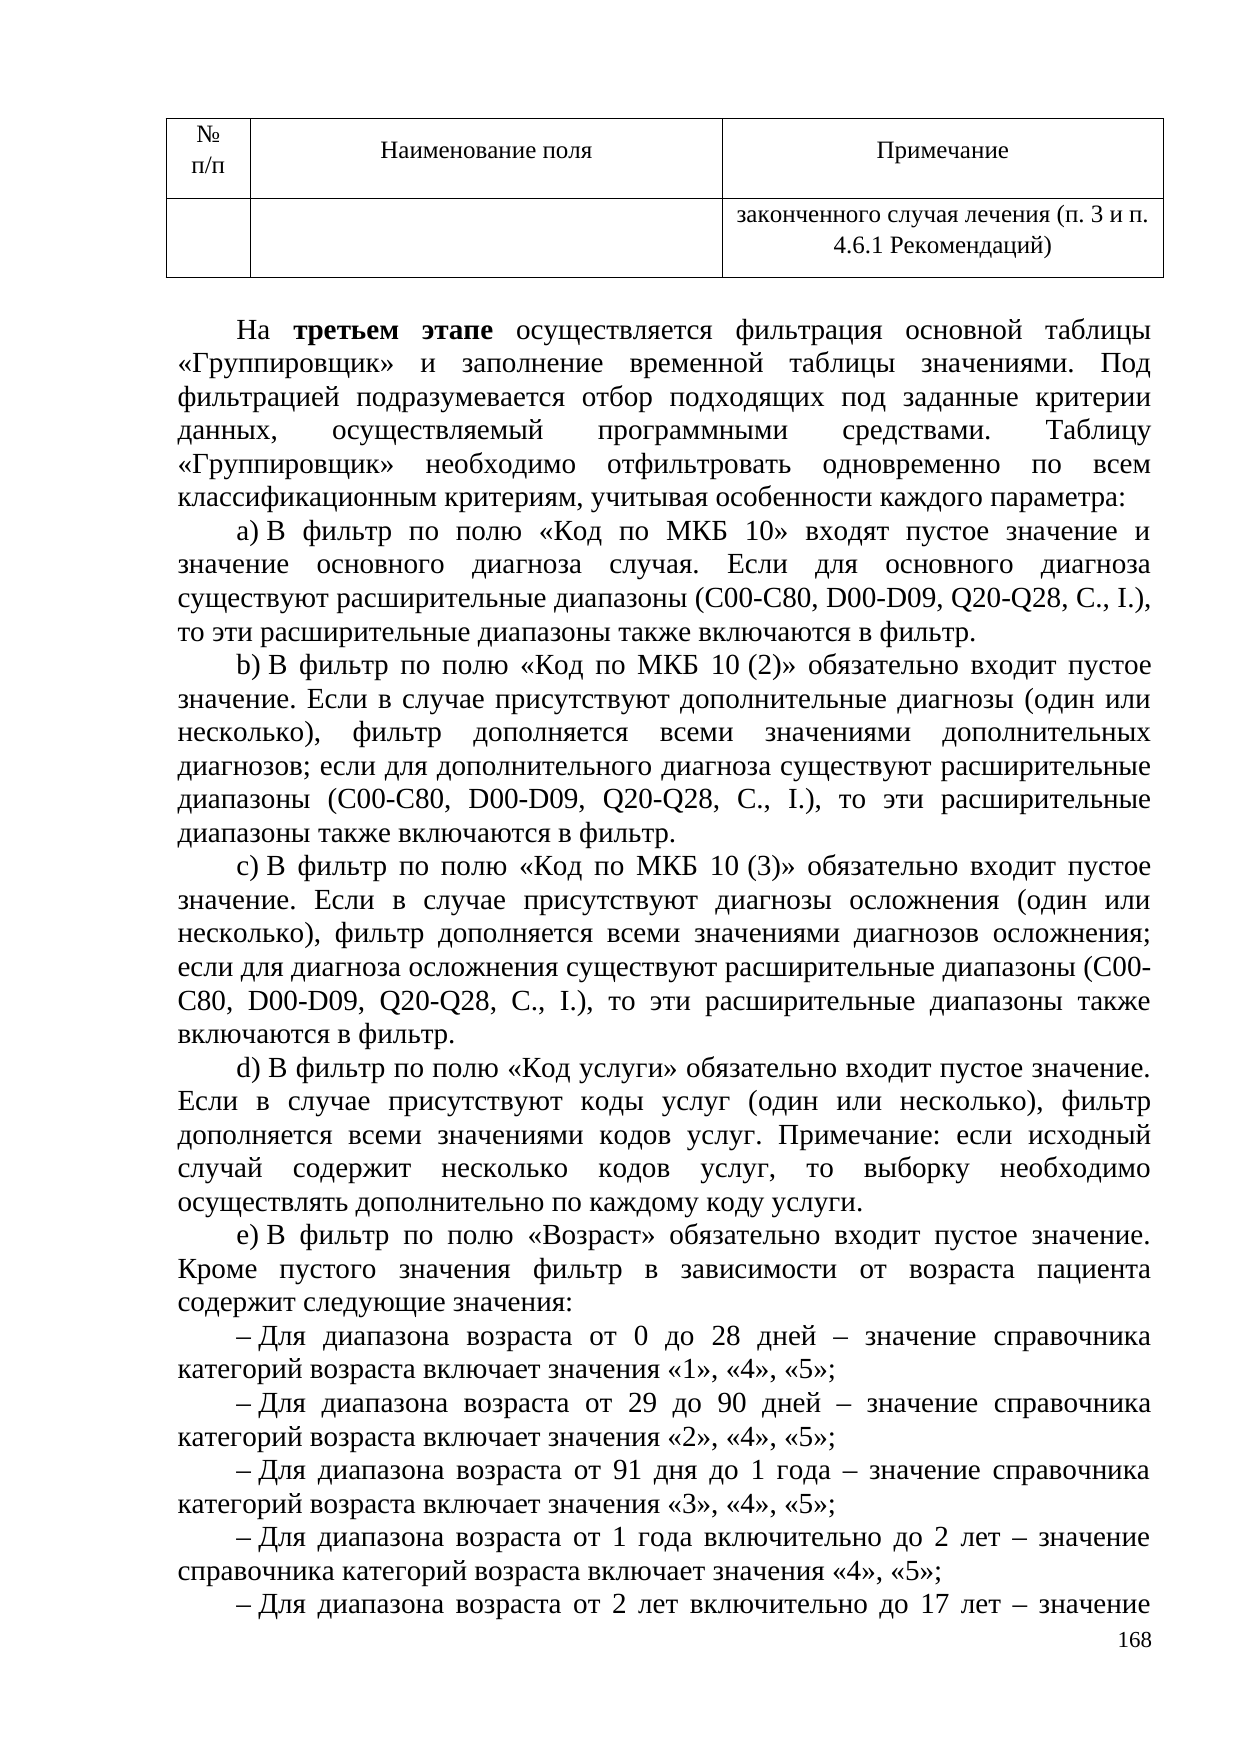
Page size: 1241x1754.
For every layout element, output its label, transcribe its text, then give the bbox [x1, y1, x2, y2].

text – Для диапазона возраста от 1 года включительно до 2 лет – значение справочника категорий возраста включает значения «4», «5»; [177, 1519, 1152, 1586]
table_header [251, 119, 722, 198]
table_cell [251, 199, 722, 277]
text e) В фильтр по полю «Возраст» обязательно входит пустое значение. Кроме пустого значения фильтр в зависимости от возраста пациента содержит следующие значения: [177, 1217, 1152, 1318]
text c) В фильтр по полю «Код по МКБ 10 (3)» обязательно входит пустое значение. Если в случае присутствуют диагнозы осложнения (один или несколько), фильтр дополняется всеми значениями диагнозов осложнения; если для диагноза осложнения существуют расширительные диапазоны (С00-С80, D00-D09, Q20-Q28, C., I.), то эти расширительные диапазоны также включаются в фильтр. [177, 848, 1152, 1050]
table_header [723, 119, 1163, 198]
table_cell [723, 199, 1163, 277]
text a) В фильтр по полю «Код по МКБ 10» входят пустое значение и значение основного диагноза случая. Если для основного диагноза существуют расширительные диапазоны (С00-С80, D00-D09, Q20-Q28, C., I.), то эти расширительные диапазоны также включаются в фильтр. [177, 513, 1152, 647]
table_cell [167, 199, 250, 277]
text – Для диапазона возраста от 0 до 28 дней – значение справочника категорий возраста включает значения «1», «4», «5»; [177, 1318, 1152, 1385]
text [177, 1586, 1152, 1620]
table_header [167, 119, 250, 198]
text На третьем этапе осуществляется фильтрация основной таблицы «Группировщик» и заполнение временной таблицы значениями. Под фильтрацией подразумевается отбор подходящих под заданные критерии данных, осуществляемый программными средствами. Таблицу «Группировщик» необходимо отфильтровать одновременно по всем классификационным критериям, учитывая особенности каждого параметра: [177, 312, 1152, 513]
text b) В фильтр по полю «Код по МКБ 10 (2)» обязательно входит пустое значение. Если в случае присутствуют дополнительные диагнозы (один или несколько), фильтр дополняется всеми значениями дополнительных диагнозов; если для дополнительного диагноза существуют расширительные диапазоны (С00-С80, D00-D09, Q20-Q28, C., I.), то эти расширительные диапазоны также включаются в фильтр. [177, 647, 1152, 848]
text – Для диапазона возраста от 29 до 90 дней – значение справочника категорий возраста включает значения «2», «4», «5»; [177, 1385, 1152, 1452]
text d) В фильтр по полю «Код услуги» обязательно входит пустое значение. Если в случае присутствуют коды услуг (один или несколько), фильтр дополняется всеми значениями кодов услуг. Примечание: если исходный случай содержит несколько кодов услуг, то выборку необходимо осуществлять дополнительно по каждому коду услуги. [177, 1050, 1152, 1217]
text – Для диапазона возраста от 91 дня до 1 года – значение справочника категорий возраста включает значения «3», «4», «5»; [177, 1452, 1152, 1519]
